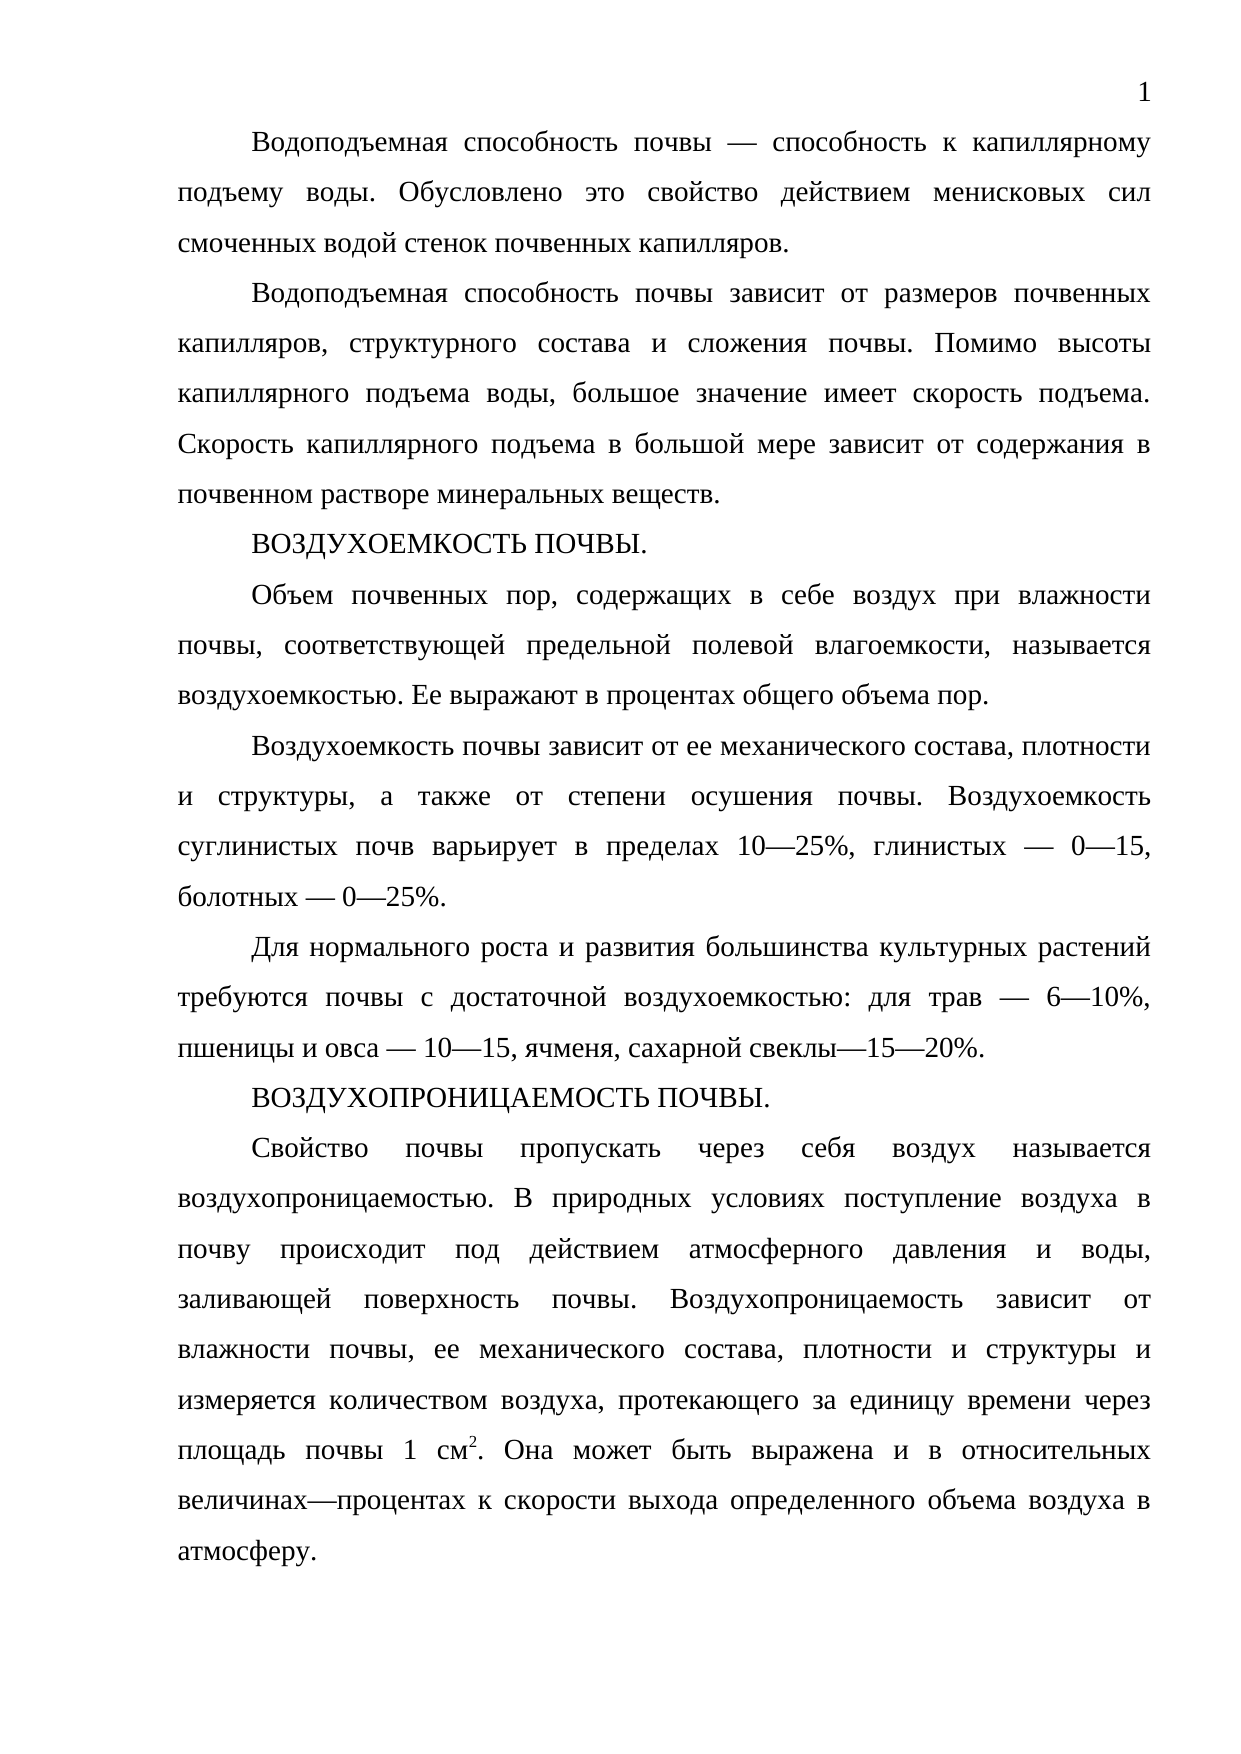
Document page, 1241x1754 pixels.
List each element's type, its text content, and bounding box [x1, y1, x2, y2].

text Объем почвенных пор, содержащих в себе воздух при влажности почвы, соответствующей предельной полевой влагоемкости, называется воздухоемкостью. Ее выражают в процентах общего объема пор. [177, 577, 1152, 711]
text Водоподъемная способность почвы — способность к капиллярному подъему воды. Обусловлено это свойство действием менисковых сил смоченных водой стенок почвенных капилляров. [177, 124, 1152, 258]
text Свойство почвы пропускать через себя воздух называется воздухопроницаемостью. В природных условиях поступление воздуха в почву происходит под действием атмосферного давления и воды, заливающей поверхность почвы. Воздухопроницаемость зависит от влажности почвы, ее механического состава, плотности и структуры и измеряется количеством воздуха, протекающего за единицу времени через площадь почвы 1 см2. Она может быть выражена и в относительных величинах—процентах к скорости выхода определенного объема воздуха в атмосферу. [177, 1130, 1152, 1566]
text Для нормального роста и развития большинства культурных растений требуются почвы с достаточной воздухоемкостью: для трав — 6—10%, пшеницы и овса — 10—15, ячменя, сахарной свеклы—15—20%. [177, 929, 1152, 1063]
text ВОЗДУХОПРОНИЦАЕМОСТЬ ПОЧВЫ. [177, 1080, 1152, 1113]
text Водоподъемная способность почвы зависит от размеров почвенных капилляров, структурного состава и сложения почвы. Помимо высоты капиллярного подъема воды, большое значение имеет скорость подъема. Скорость капиллярного подъема в большой мере зависит от содержания в почвенном растворе минеральных веществ. [177, 275, 1152, 510]
text ВОЗДУХОЕМКОСТЬ ПОЧВЫ. [177, 527, 1152, 560]
text Воздухоемкость почвы зависит от ее механического состава, плотности и структуры, а также от степени осушения почвы. Воздухоемкость суглинистых почв варьирует в пределах 10—25%, глинистых — 0—15, болотных — 0—25%. [177, 728, 1152, 912]
